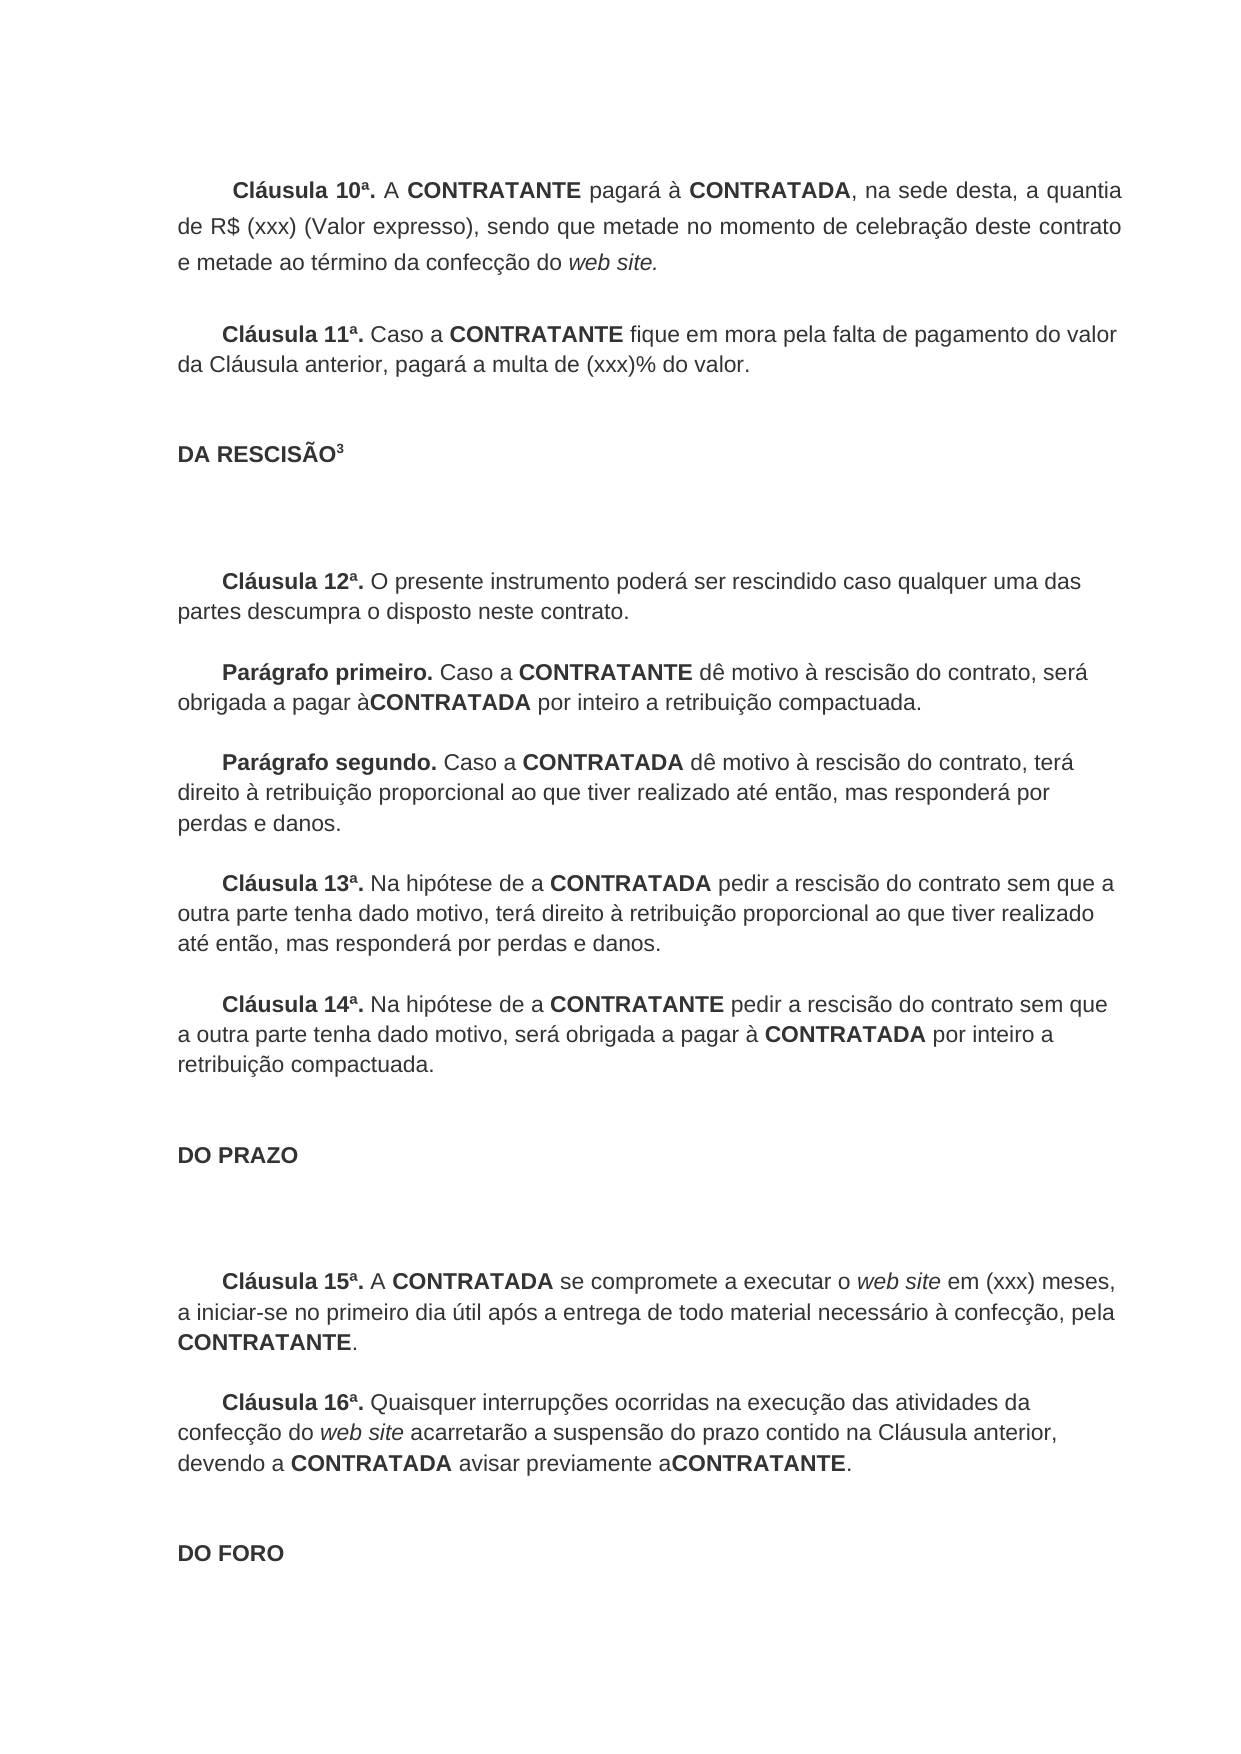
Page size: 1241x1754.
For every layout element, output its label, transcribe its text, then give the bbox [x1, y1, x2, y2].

text Cláusula 16ª. Quaisquer interrupções ocorridas na execução das atividades da confecção do web site acarretarão a suspensão do prazo contido na Cláusula anterior, devendo a CONTRATADA avisar previamente aCONTRATANTE. [177, 1389, 1122, 1476]
text Cláusula 13ª. Na hipótese de a CONTRATADA pedir a rescisão do contrato sem que a outra parte tenha dado motivo, terá direito à retribuição proporcional ao que tiver realizado até então, mas responderá por perdas e danos. [177, 870, 1122, 957]
text Cláusula 10ª. A CONTRATANTE pagará à CONTRATADA, na sede desta, a quantia de R$ (xxx) (Valor expresso), sendo que metade no momento de celebração deste contrato e metade ao término da confecção do web site. [177, 177, 1122, 275]
text DO FORO [177, 1540, 1122, 1566]
text Cláusula 14ª. Na hipótese de a CONTRATANTE pedir a rescisão do contrato sem que a outra parte tenha dado motivo, será obrigada a pagar à CONTRATADA por inteiro a retribuição compactuada. [177, 991, 1122, 1077]
text Cláusula 15ª. A CONTRATADA se compromete a executar o web site em (xxx) meses, a iniciar-se no primeiro dia útil após a entrega de todo material necessário à confecção, pela CONTRATANTE. [177, 1268, 1122, 1355]
text Cláusula 12ª. O presente instrumento poderá ser rescindido caso qualquer uma das partes descumpra o disposto neste contrato. [177, 568, 1122, 624]
text Cláusula 11ª. Caso a CONTRATANTE fique em mora pela falta de pagamento do valor da Cláusula anterior, pagará a multa de (xxx)% do valor. [177, 321, 1122, 377]
text Parágrafo segundo. Caso a CONTRATADA dê motivo à rescisão do contrato, terá direito à retribuição proporcional ao que tiver realizado até então, mas responderá por perdas e danos. [177, 749, 1122, 836]
text DO PRAZO [177, 1142, 1122, 1168]
text DA RESCISÃO3 [177, 441, 1122, 468]
text Parágrafo primeiro. Caso a CONTRATANTE dê motivo à rescisão do contrato, será obrigada a pagar àCONTRATADA por inteiro a retribuição compactuada. [177, 658, 1122, 715]
